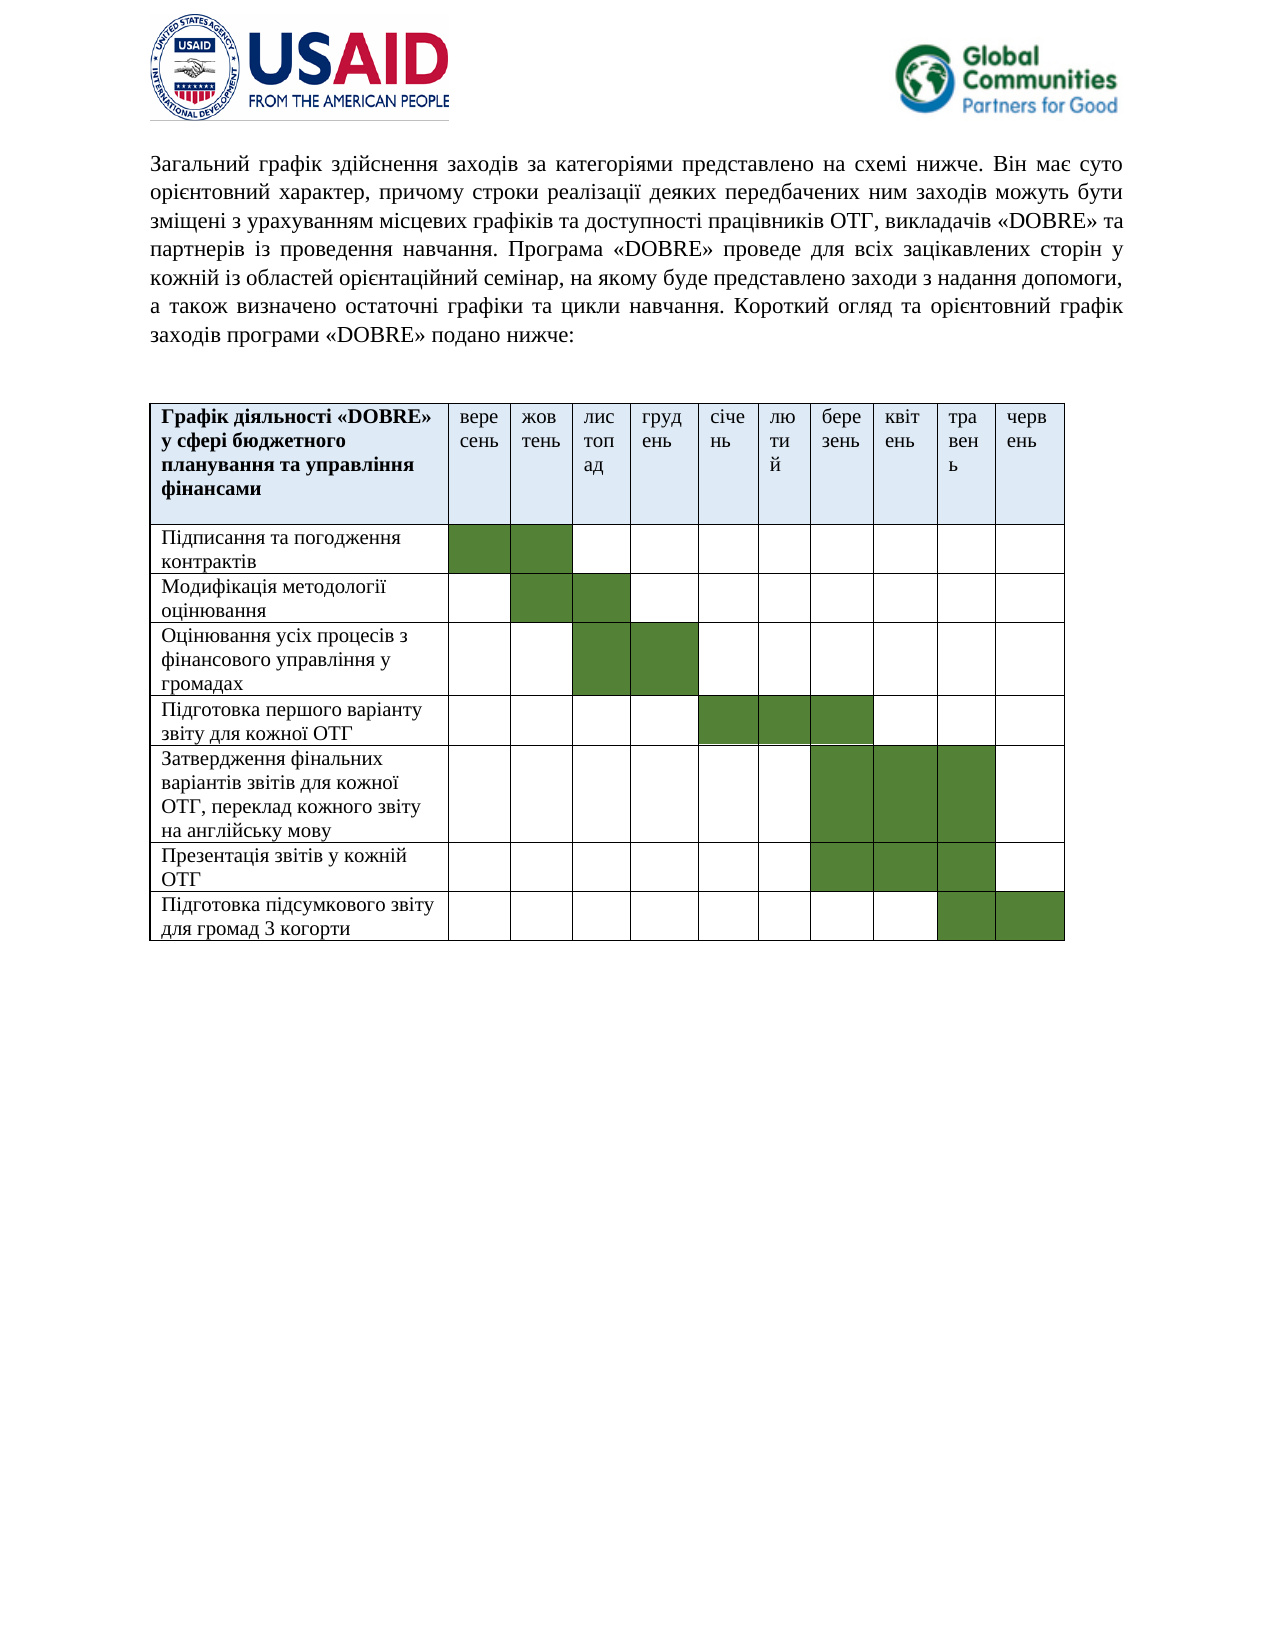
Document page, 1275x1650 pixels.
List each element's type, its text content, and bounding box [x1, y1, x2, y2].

table_cell [759, 623, 810, 695]
table_cell [759, 892, 810, 940]
table_cell [511, 843, 572, 891]
table_cell [996, 574, 1064, 622]
table_cell [573, 892, 630, 940]
table_cell [699, 574, 758, 622]
table_cell [759, 574, 810, 622]
table_cell [759, 746, 810, 842]
table_cell [811, 696, 873, 744]
table_cell Модифікація методології оцінювання [151, 574, 448, 622]
table_cell [938, 892, 995, 940]
table_cell [511, 574, 572, 622]
table_cell [874, 623, 937, 695]
table_cell [699, 525, 758, 573]
table_cell [449, 525, 510, 573]
table_header квітень [874, 404, 937, 524]
table_cell [449, 574, 510, 622]
table_cell [631, 892, 698, 940]
table_cell [811, 525, 873, 573]
table_cell [874, 746, 937, 842]
table_cell [938, 574, 995, 622]
table_cell [811, 746, 873, 842]
table_header грудень [631, 404, 698, 524]
table_cell [938, 843, 995, 891]
table_cell [631, 696, 698, 744]
table_cell [699, 696, 758, 744]
table_cell [874, 892, 937, 940]
picture [150, 14, 449, 121]
table_cell [996, 623, 1064, 695]
table_cell [511, 525, 572, 573]
table_cell [573, 623, 630, 695]
table_cell [573, 696, 630, 744]
table_cell [511, 696, 572, 744]
table_cell Підготовка першого варіанту звіту для кожної ОТГ [151, 696, 448, 744]
table_cell [996, 892, 1064, 940]
picture [888, 37, 1124, 121]
table_cell [449, 843, 510, 891]
table_cell [631, 843, 698, 891]
table_cell [511, 623, 572, 695]
table_cell [811, 623, 873, 695]
table_header Графік діяльності «DOBRE» у сфері бюджетного планування та управління фінансами [151, 404, 448, 524]
table_cell [449, 746, 510, 842]
table_cell [759, 696, 810, 744]
table_cell [874, 696, 937, 744]
table_cell [996, 746, 1064, 842]
table_cell [449, 696, 510, 744]
table_cell [573, 746, 630, 842]
table_cell [874, 843, 937, 891]
table_cell [938, 696, 995, 744]
table_cell [759, 843, 810, 891]
table_cell [938, 746, 995, 842]
table_header жовтень [511, 404, 572, 524]
table_cell Підготовка підсумкового звіту для громад 3 когорти [151, 892, 448, 940]
table_header травень [938, 404, 995, 524]
table_header вересень [449, 404, 510, 524]
table_cell [631, 623, 698, 695]
table_cell [759, 525, 810, 573]
table_cell Підписання та погодження контрактів [151, 525, 448, 573]
table_header лютий [759, 404, 810, 524]
table_header червень [996, 404, 1064, 524]
table_cell [874, 525, 937, 573]
table_cell [449, 892, 510, 940]
table_cell [699, 746, 758, 842]
table_cell [938, 623, 995, 695]
table_cell [511, 746, 572, 842]
table_cell [811, 892, 873, 940]
table_cell [811, 574, 873, 622]
table_header березень [811, 404, 873, 524]
table_cell [996, 696, 1064, 744]
table_cell [699, 843, 758, 891]
table_cell [631, 574, 698, 622]
table_cell [996, 843, 1064, 891]
table_cell [874, 574, 937, 622]
table_cell [511, 892, 572, 940]
table_cell Презентація звітів у кожній ОТГ [151, 843, 448, 891]
table_cell [938, 525, 995, 573]
table_header листопад [573, 404, 630, 524]
table_cell [573, 574, 630, 622]
table_cell [449, 623, 510, 695]
table_cell [631, 746, 698, 842]
table_cell [996, 525, 1064, 573]
table_cell [573, 525, 630, 573]
table_cell [631, 525, 698, 573]
table_cell Затвердження фінальних варіантів звітів для кожної ОТГ, переклад кожного звіту на англійську мову [151, 746, 448, 842]
table_header січень [699, 404, 758, 524]
table_cell Оцінювання усіх процесів з фінансового управління у громадах [151, 623, 448, 695]
table_cell [811, 843, 873, 891]
table_cell [699, 623, 758, 695]
table_cell [699, 892, 758, 940]
table_cell [573, 843, 630, 891]
text Загальний графік здійснення заходів за категоріями представлено на схемі нижче. Він має суто орієнтовний характер, причому строки реалізації деяких передбачених ним заходів можуть бути зміщені з урахуванням місцевих графіків та доступності працівників ОТГ, викладачів «DOBRE» та партнерів із проведення навчання. Програма «DOBRE» проведе для всіх зацікавлених сторін у кожній із областей орієнтаційний семінар, на якому буде представлено заходи з надання допомоги, а також визначено остаточні графіки та цикли навчання. Короткий огляд та орієнтовний графік заходів програми «DOBRE» подано нижче: [150, 150, 1125, 347]
